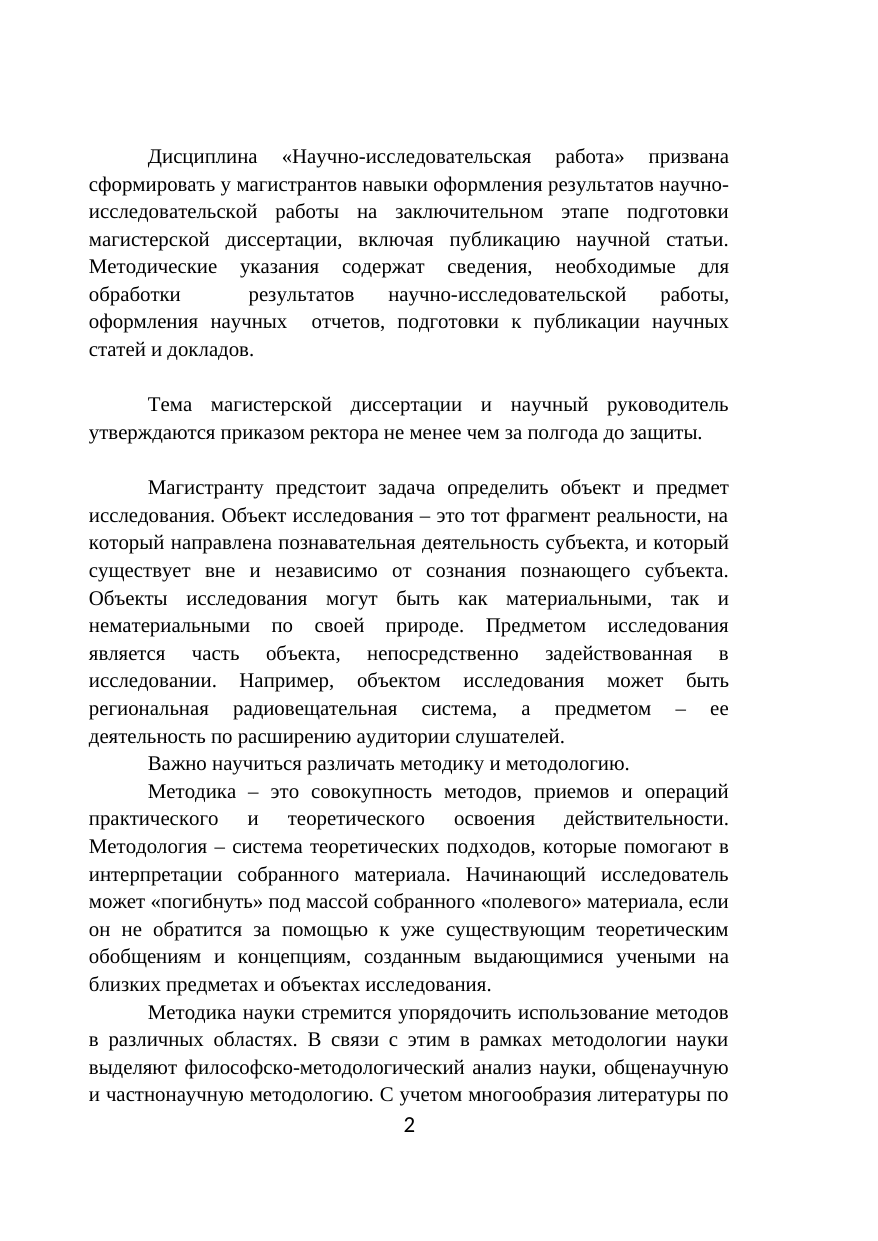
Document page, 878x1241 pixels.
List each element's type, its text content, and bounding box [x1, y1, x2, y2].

text Важно научиться различать методику и методологию. [89, 751, 729, 775]
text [89, 999, 729, 1106]
text Методика – это совокупность методов, приемов и операций практического и теоретического освоения действительности. Методология – система теоретических подходов, которые помогают в интерпретации собранного материала. Начинающий исследователь может «погибнуть» под массой собранного «полевого» материала, если он не обратится за помощью к уже существующим теоретическим обобщениям и концепциям, созданным выдающимися учеными на близких предметах и объектах исследования. [89, 779, 729, 996]
text Тема магистерской диссертации и научный руководитель утверждаются приказом ректора не менее чем за полгода до защиты. [89, 392, 729, 444]
text Магистранту предстоит задача определить объект и предмет исследования. Объект исследования – это тот фрагмент реальности, на который направлена познавательная деятельность субъекта, и который существует вне и независимо от сознания познающего субъекта. Объекты исследования могут быть как материальными, так и нематериальными по своей природе. Предметом исследования является часть объекта, непосредственно задействованная в исследовании. Например, объектом исследования может быть региональная радиовещательная система, а предметом – ее деятельность по расширению аудитории слушателей. [89, 475, 729, 748]
text Дисциплина «Научно-исследовательская работа» призвана сформировать у магистрантов навыки оформления результатов научно-исследовательской работы на заключительном этапе подготовки магистерской диссертации, включая публикацию научной статьи. Методические указания содержат сведения, необходимые для обработки результатов научно-исследовательской работы, оформления научных отчетов, подготовки к публикации научных статей и докладов. [89, 144, 729, 361]
